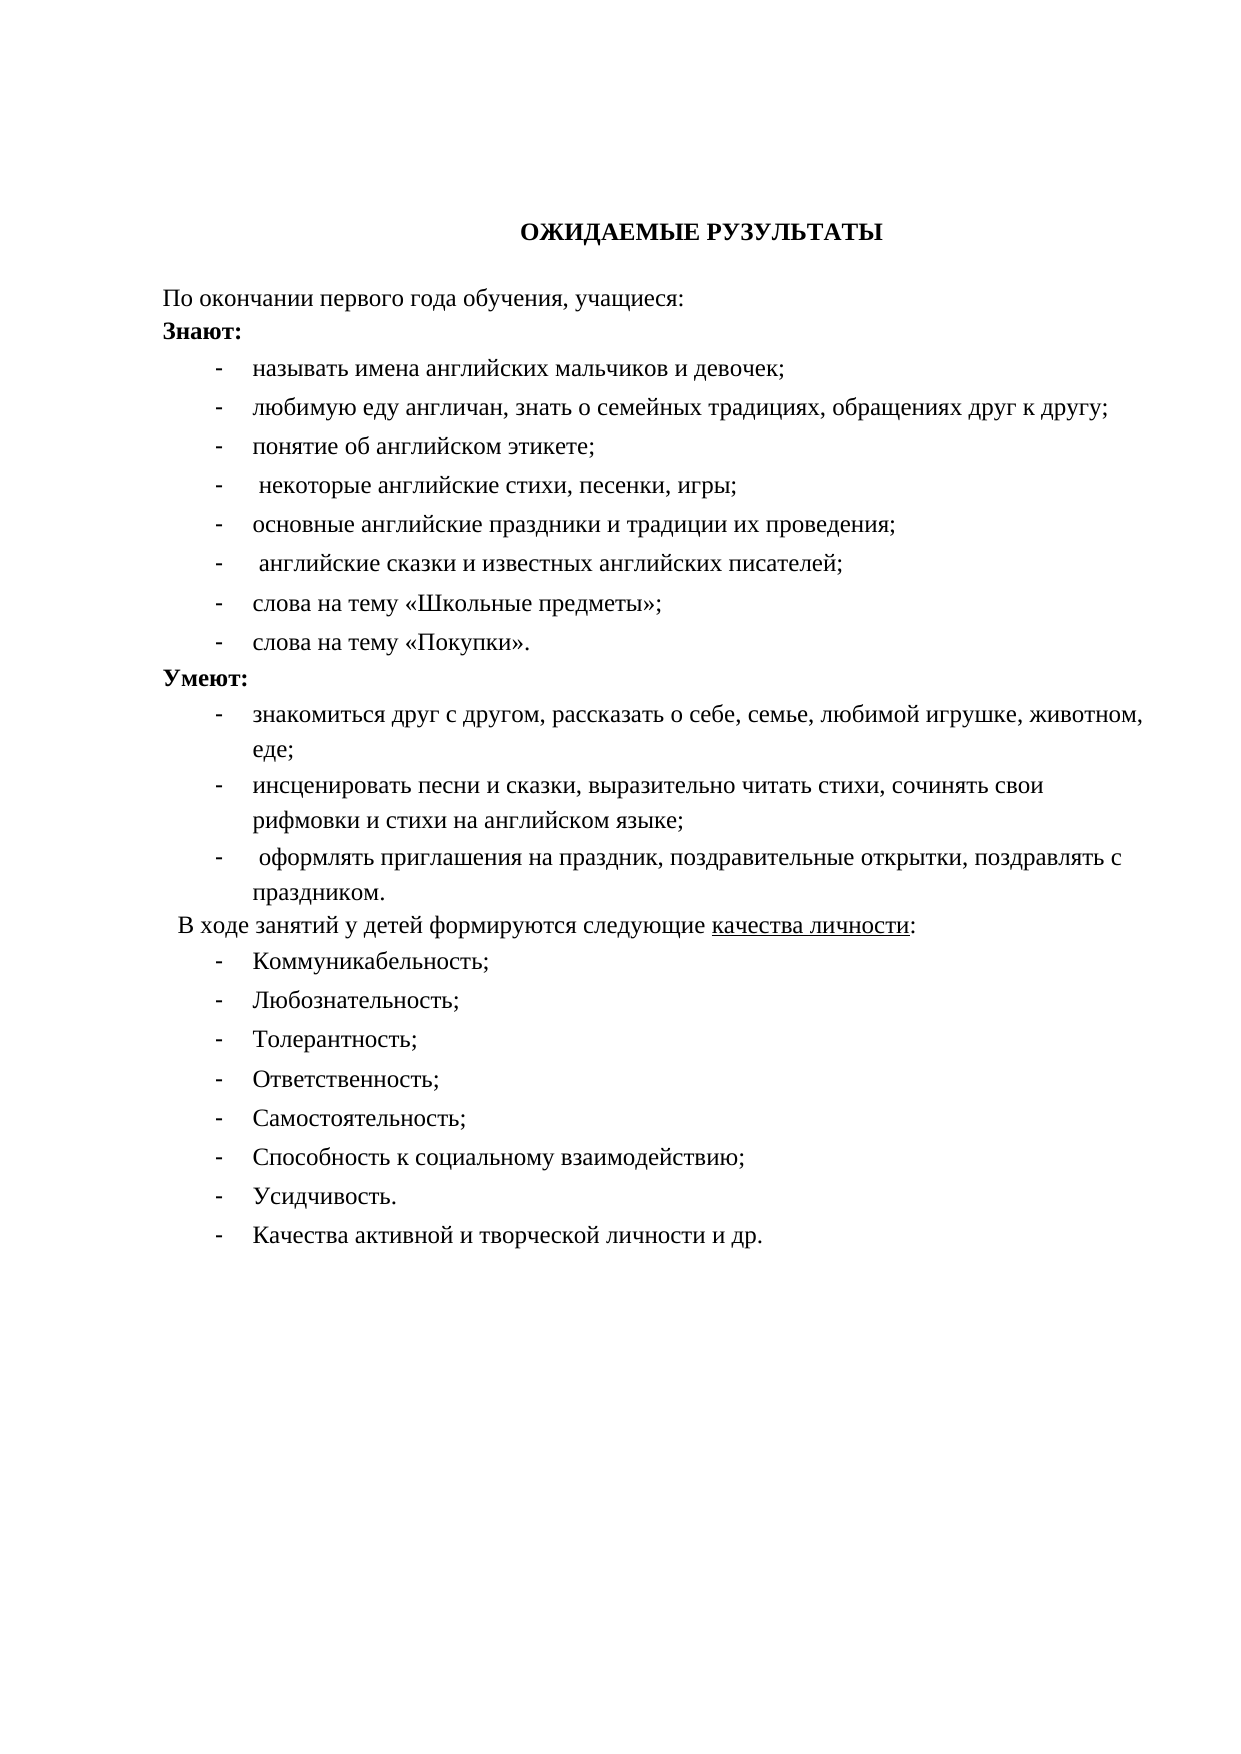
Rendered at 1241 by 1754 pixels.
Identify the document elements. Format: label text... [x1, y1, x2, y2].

list любимую еду англичан, знать о семейных традициях, обращениях друг к другу; [215, 388, 1152, 422]
list Коммуникабельность; [215, 943, 1152, 977]
list слова на тему «Школьные предметы»; [215, 584, 1152, 618]
list знакомиться друг с другом, рассказать о себе, семье, любимой игрушке, животном, еде; [215, 696, 1152, 763]
list Любознательность; [215, 982, 1152, 1016]
text Умеют: [162, 663, 1152, 691]
list понятие об английском этикете; [215, 428, 1152, 462]
list Усидчивость. [215, 1178, 1152, 1212]
text В ходе занятий у детей формируются следующие качества личности: [177, 910, 1152, 938]
text Знают: [162, 316, 1152, 345]
list инсценировать песни и сказки, выразительно читать стихи, сочинять свои рифмовки и стихи на английском языке; [215, 767, 1152, 834]
list Толерантность; [215, 1021, 1152, 1055]
list некоторые английские стихи, песенки, игры; [215, 467, 1152, 501]
list Самостоятельность; [215, 1099, 1152, 1133]
list называть имена английских мальчиков и девочек; [215, 349, 1152, 383]
list слова на тему «Покупки». [215, 623, 1152, 657]
text ОЖИДАЕМЫЕ РУЗУЛЬТАТЫ [177, 217, 1152, 246]
list английские сказки и известных английских писателей; [215, 545, 1152, 579]
text По окончании первого года обучения, учащиеся: [162, 283, 1152, 312]
list оформлять приглашения на праздник, поздравительные открытки, поздравлять с праздником. [215, 838, 1152, 905]
list основные английские праздники и традиции их проведения; [215, 506, 1152, 540]
list Качества активной и творческой личности и др. [215, 1217, 1152, 1251]
list Способность к социальному взаимодействию; [215, 1138, 1152, 1173]
list Ответственность; [215, 1060, 1152, 1094]
